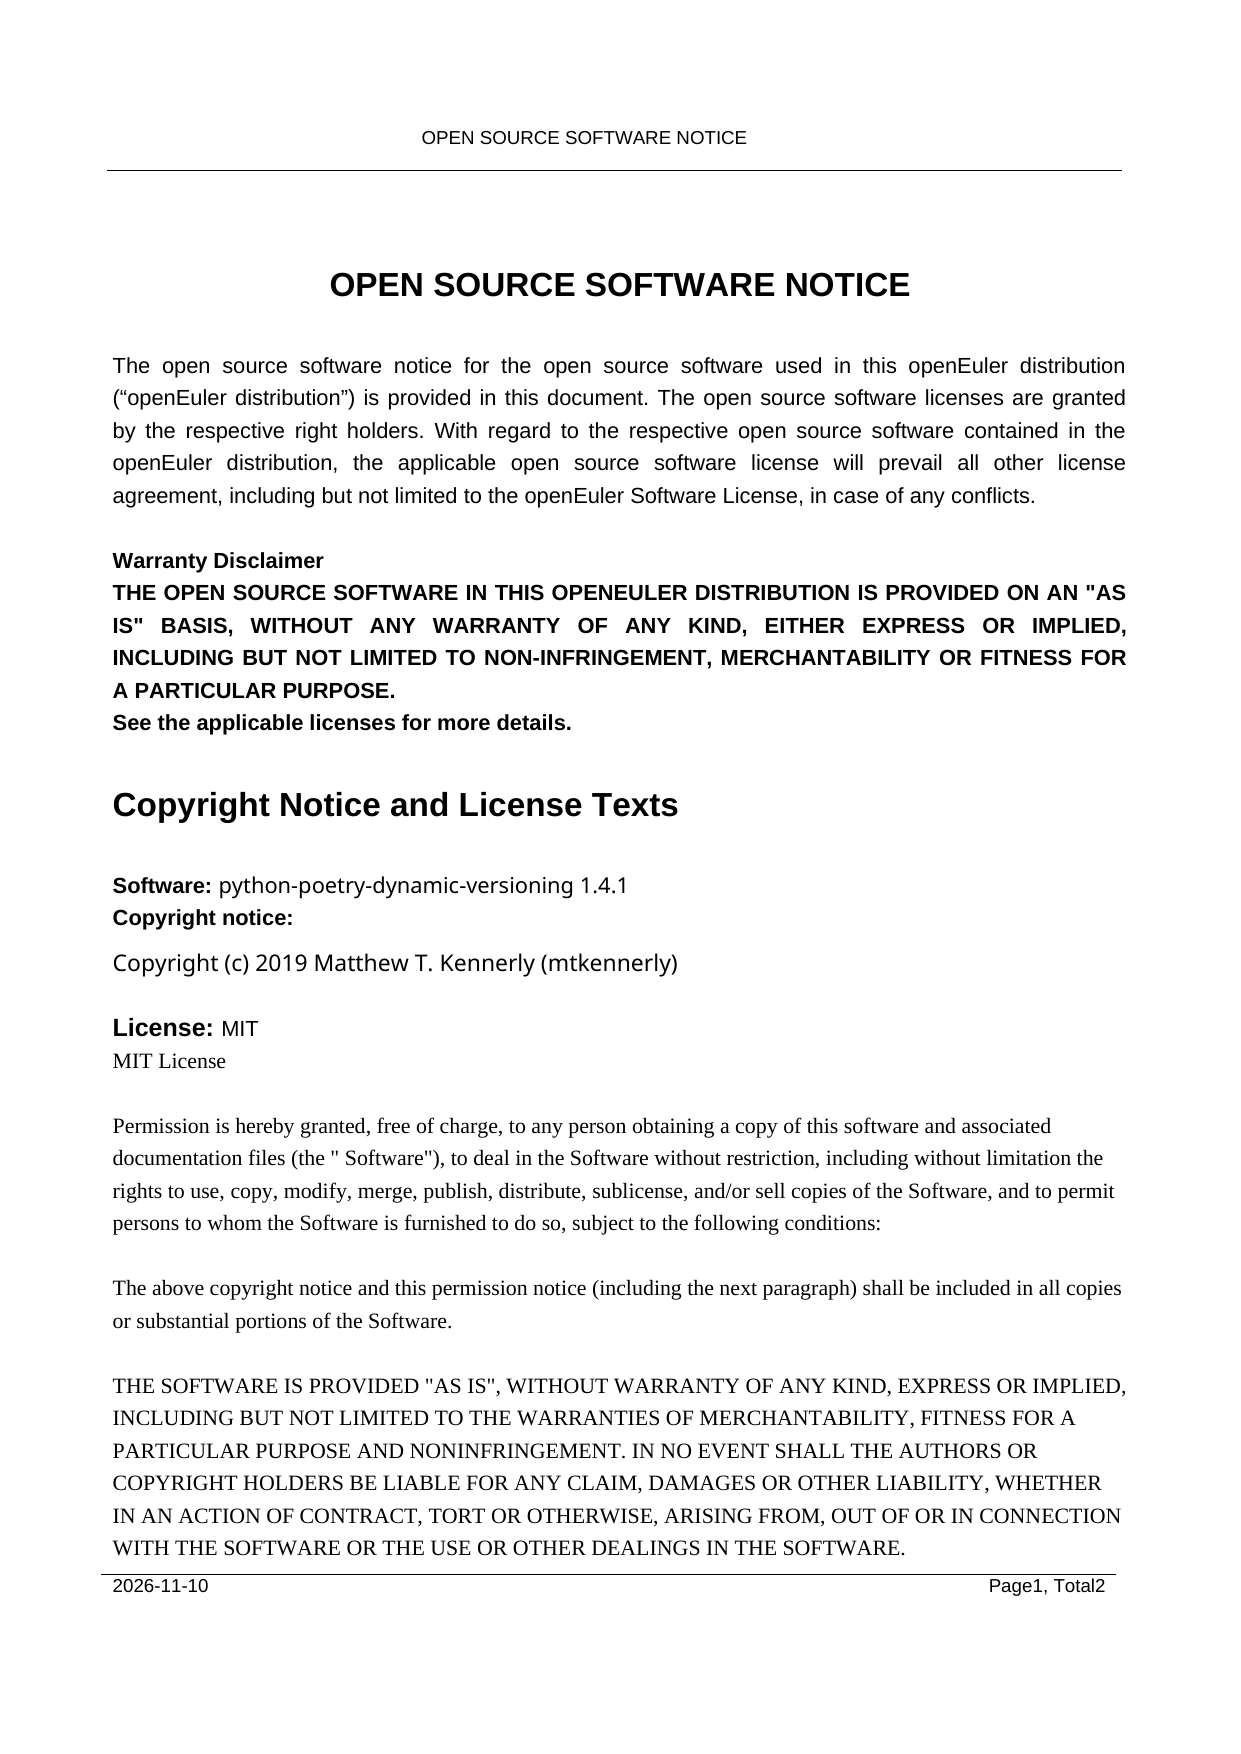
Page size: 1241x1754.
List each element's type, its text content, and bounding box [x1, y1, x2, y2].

text License: MIT [112, 1012, 1128, 1044]
text Warranty Disclaimer [112, 544, 1128, 576]
text Copyright Notice and License Texts [112, 771, 1128, 836]
text Copyright notice: [112, 901, 1128, 934]
title Software: python-poetry-dynamic-versioning 1.4.1 [112, 869, 1128, 901]
text Copyright (c) 2019 Matthew T. Kennerly (mtkennerly) [112, 947, 1128, 1012]
text THE OPEN SOURCE SOFTWARE IN THIS OPENEULER DISTRIBUTION IS PROVIDED ON AN "AS IS" BASIS, WITHOUT ANY WARRANTY OF ANY KIND, EITHER EXPRESS OR IMPLIED, INCLUDING BUT NOT LIMITED TO NON-INFRINGEMENT, MERCHANTABILITY OR FITNESS FOR A PARTICULAR PURPOSE. See the applicable licenses for more details. [112, 576, 1128, 739]
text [112, 1044, 1128, 1564]
text OPEN SOURCE SOFTWARE NOTICE [112, 251, 1128, 316]
text The open source software notice for the open source software used in this openEuler distribution (“openEuler distribution”) is provided in this document. The open source software licenses are granted by the respective right holders. With regard to the respective open source software contained in the openEuler distribution, the applicable open source software license will prevail all other license agreement, including but not limited to the openEuler Software License, in case of any conflicts. [112, 349, 1128, 511]
